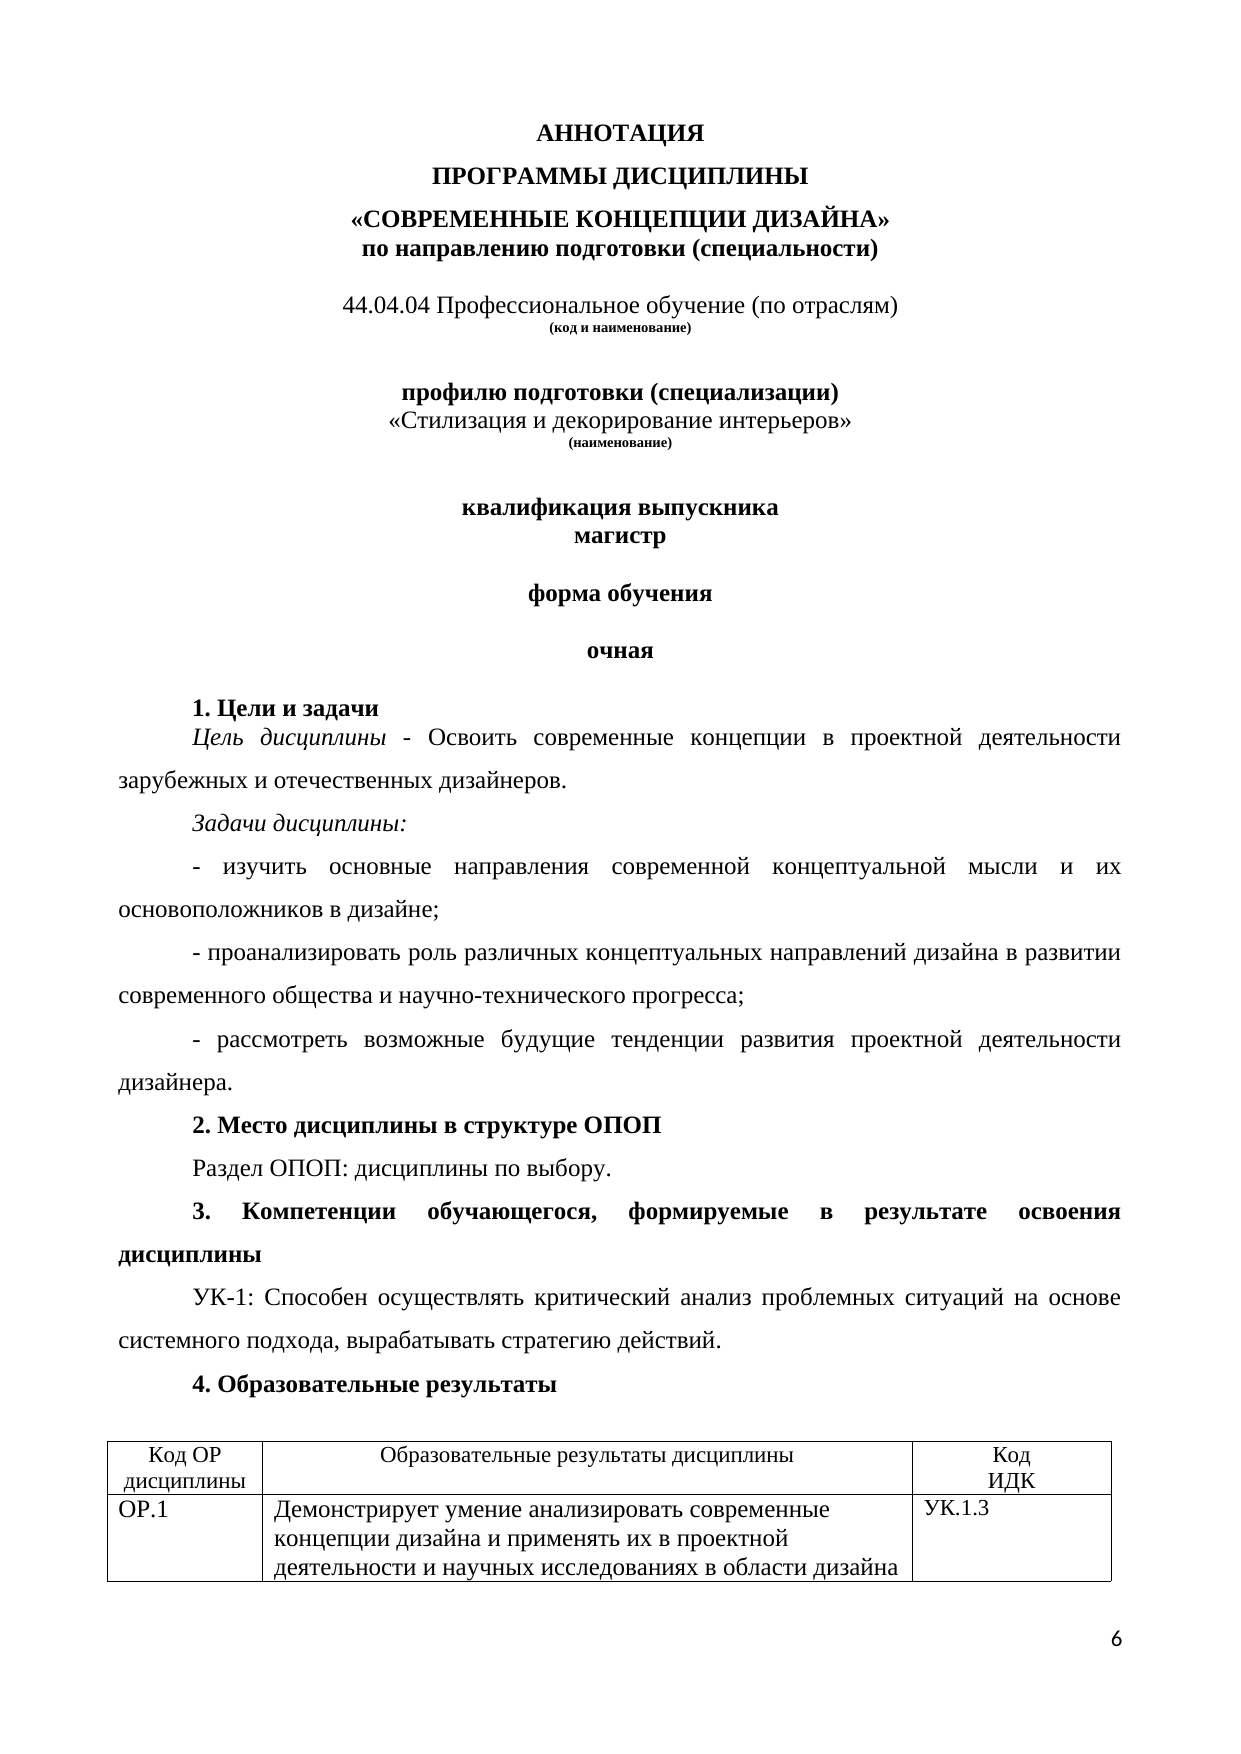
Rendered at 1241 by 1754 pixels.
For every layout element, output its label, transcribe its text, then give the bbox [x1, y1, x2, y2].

list Задачи дисциплины: [118, 808, 1122, 837]
table_cell Демонстрирует умение анализировать современные концепции дизайна и применять их в проектной деятельности и научных исследованиях в области дизайна [263, 1495, 912, 1581]
text профилю подготовки (специализации) [118, 377, 1122, 406]
text 3. Компетенции обучающегося, формируемые в результате освоения дисциплины [118, 1196, 1122, 1268]
text «Стилизация и декорирование интерьеров» [118, 406, 1122, 434]
text УК-1: Способен осуществлять критический анализ проблемных ситуаций на основе системного подхода, вырабатывать стратегию действий. [118, 1282, 1122, 1354]
list Цель дисциплины - Освоить современные концепции в проектной деятельности зарубежных и отечественных дизайнеров. [118, 722, 1122, 794]
text 1. Цели и задачи [118, 693, 1122, 722]
text - проанализировать роль различных концептуальных направлений дизайна в развитии современного общества и научно-технического прогресса; [118, 937, 1122, 1009]
table_header Код ИДК [913, 1442, 1111, 1494]
text по направлению подготовки (специальности) [118, 233, 1122, 262]
text 44.04.04 Профессиональное обучение (по отраслям) [118, 291, 1122, 319]
text форма обучения [118, 578, 1122, 607]
table_header Образовательные результаты дисциплины [263, 1442, 912, 1494]
text 4. Образовательные результаты [118, 1369, 1122, 1397]
text Раздел ОПОП: дисциплины по выбору. [118, 1153, 1122, 1182]
text - рассмотреть возможные будущие тенденции развития проектной деятельности дизайнера. [118, 1024, 1122, 1096]
table_cell ОР.1 [108, 1495, 262, 1581]
table_header Код ОР дисциплины [108, 1442, 262, 1494]
text программЫ дисциплины [118, 161, 1122, 190]
table_cell УК.1.3 [913, 1495, 1111, 1581]
text 2. Место дисциплины в структуре ОПОП [118, 1110, 1122, 1139]
text АННОТАЦИЯ [118, 118, 1122, 147]
text магистр [118, 521, 1122, 549]
text (наименование) [118, 434, 1122, 463]
text (код и наименование) [118, 319, 1122, 348]
text «СОВРЕМЕННЫЕ КОНЦЕПЦИИ ДИЗАЙНА» [118, 204, 1122, 233]
text - изучить основные направления современной концептуальной мысли и их основоположников в дизайне; [118, 851, 1122, 923]
text квалификация выпускника [118, 492, 1122, 521]
text очная [118, 636, 1122, 664]
